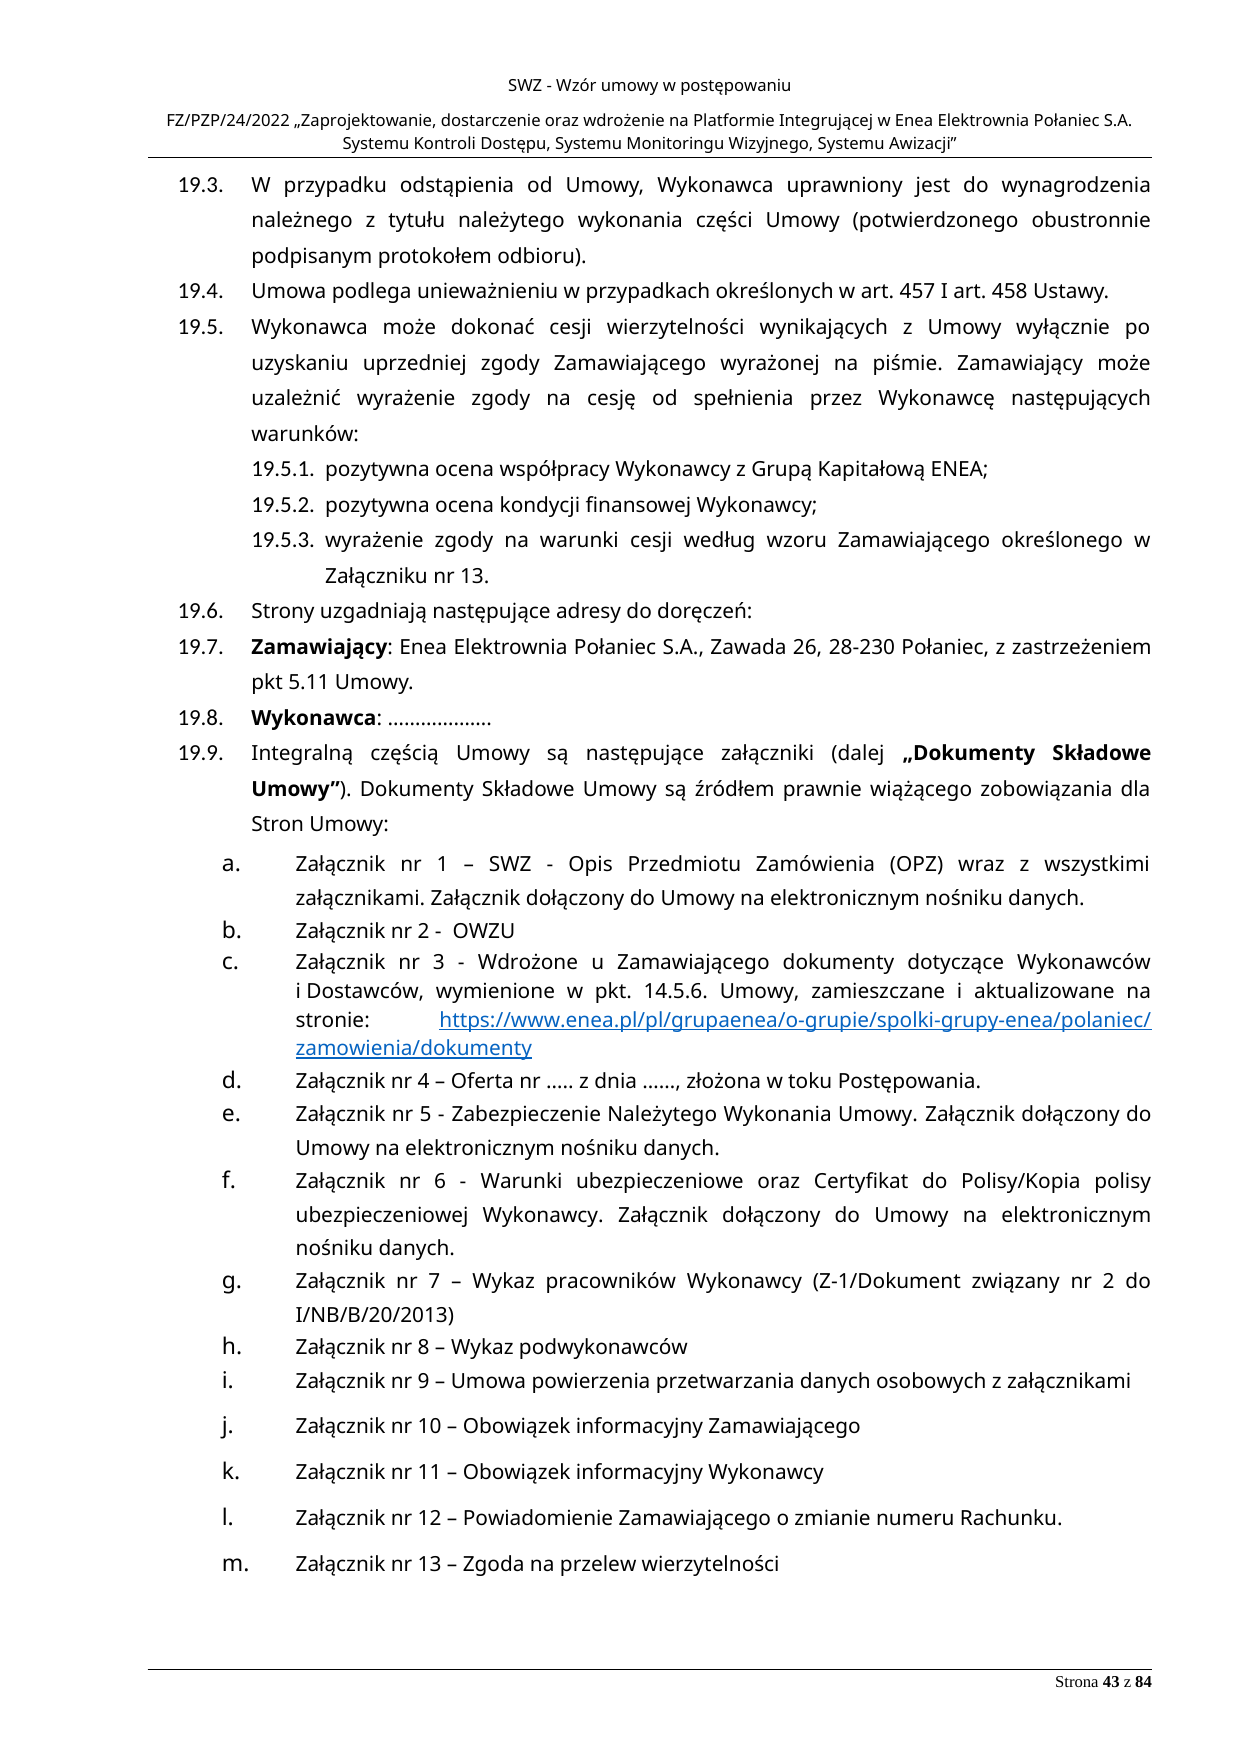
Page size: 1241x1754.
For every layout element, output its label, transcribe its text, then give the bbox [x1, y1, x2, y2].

subtitle Wykonawca: ………………. [177, 703, 1152, 731]
list Załącznik nr 11 – Obowiązek informacyjny Wykonawcy [222, 1453, 1152, 1487]
list Załącznik nr 3 - Wdrożone u Zamawiającego dokumenty dotyczące Wykonawców i Dostawców, wymienione w pkt. 14.5.6. Umowy, zamieszczane i aktualizowane na stronie: https://www.enea.pl/pl/grupaenea/o-grupie/spolki-grupy-enea/polaniec/zamowienia/dokumenty [222, 945, 1152, 1062]
subtitle W przypadku odstąpienia od Umowy, Wykonawca uprawniony jest do wynagrodzenia należnego z tytułu należytego wykonania części Umowy (potwierdzonego obustronnie podpisanym protokołem odbioru). [177, 170, 1152, 269]
list Załącznik nr 6 - Warunki ubezpieczeniowe oraz Certyfikat do Polisy/Kopia polisy ubezpieczeniowej Wykonawcy. Załącznik dołączony do Umowy na elektronicznym nośniku danych. [222, 1162, 1152, 1262]
list Załącznik nr 8 – Wykaz podwykonawców [222, 1328, 1152, 1362]
list Załącznik nr 4 – Oferta nr ….. z dnia ……, złożona w toku Postępowania. [222, 1062, 1152, 1095]
subtitle pozytywna ocena współpracy Wykonawcy z Grupą Kapitałową ENEA; [251, 454, 1152, 483]
subtitle pozytywna ocena kondycji finansowej Wykonawcy; [251, 490, 1152, 518]
list Załącznik nr 1 – SWZ - Opis Przedmiotu Zamówienia (OPZ) wraz z wszystkimi załącznikami. Załącznik dołączony do Umowy na elektronicznym nośniku danych. [222, 845, 1152, 912]
subtitle Strony uzgadniają następujące adresy do doręczeń: [177, 596, 1152, 625]
subtitle Wykonawca może dokonać cesji wierzytelności wynikających z Umowy wyłącznie po uzyskaniu uprzedniej zgody Zamawiającego wyrażonej na piśmie. Zamawiający może uzależnić wyrażenie zgody na cesję od spełnienia przez Wykonawcę następujących warunków: [177, 312, 1152, 447]
list Załącznik nr 2 - OWZU [222, 912, 1152, 945]
subtitle Umowa podlega unieważnieniu w przypadkach określonych w art. 457 I art. 458 Ustawy. [177, 277, 1152, 305]
list Załącznik nr 13 – Zgoda na przelew wierzytelności [222, 1545, 1152, 1578]
list Załącznik nr 10 – Obowiązek informacyjny Zamawiającego [222, 1407, 1152, 1441]
list Załącznik nr 12 – Powiadomienie Zamawiającego o zmianie numeru Rachunku. [222, 1499, 1152, 1532]
subtitle Integralną częścią Umowy są następujące załączniki (dalej „Dokumenty Składowe Umowy”). Dokumenty Składowe Umowy są źródłem prawnie wiążącego zobowiązania dla Stron Umowy: [177, 738, 1152, 838]
list Załącznik nr 5 - Zabezpieczenie Należytego Wykonania Umowy. Załącznik dołączony do Umowy na elektronicznym nośniku danych. [222, 1095, 1152, 1162]
subtitle wyrażenie zgody na warunki cesji według wzoru Zamawiającego określonego w Załączniku nr 13. [251, 525, 1152, 589]
list Załącznik nr 7 – Wykaz pracowników Wykonawcy (Z-1/Dokument związany nr 2 do I/NB/B/20/2013) [222, 1262, 1152, 1328]
subtitle Zamawiający: Enea Elektrownia Połaniec S.A., Zawada 26, 28-230 Połaniec, z zastrzeżeniem pkt 5.11 Umowy. [177, 632, 1152, 696]
list Załącznik nr 9 – Umowa powierzenia przetwarzania danych osobowych z załącznikami [222, 1362, 1152, 1395]
